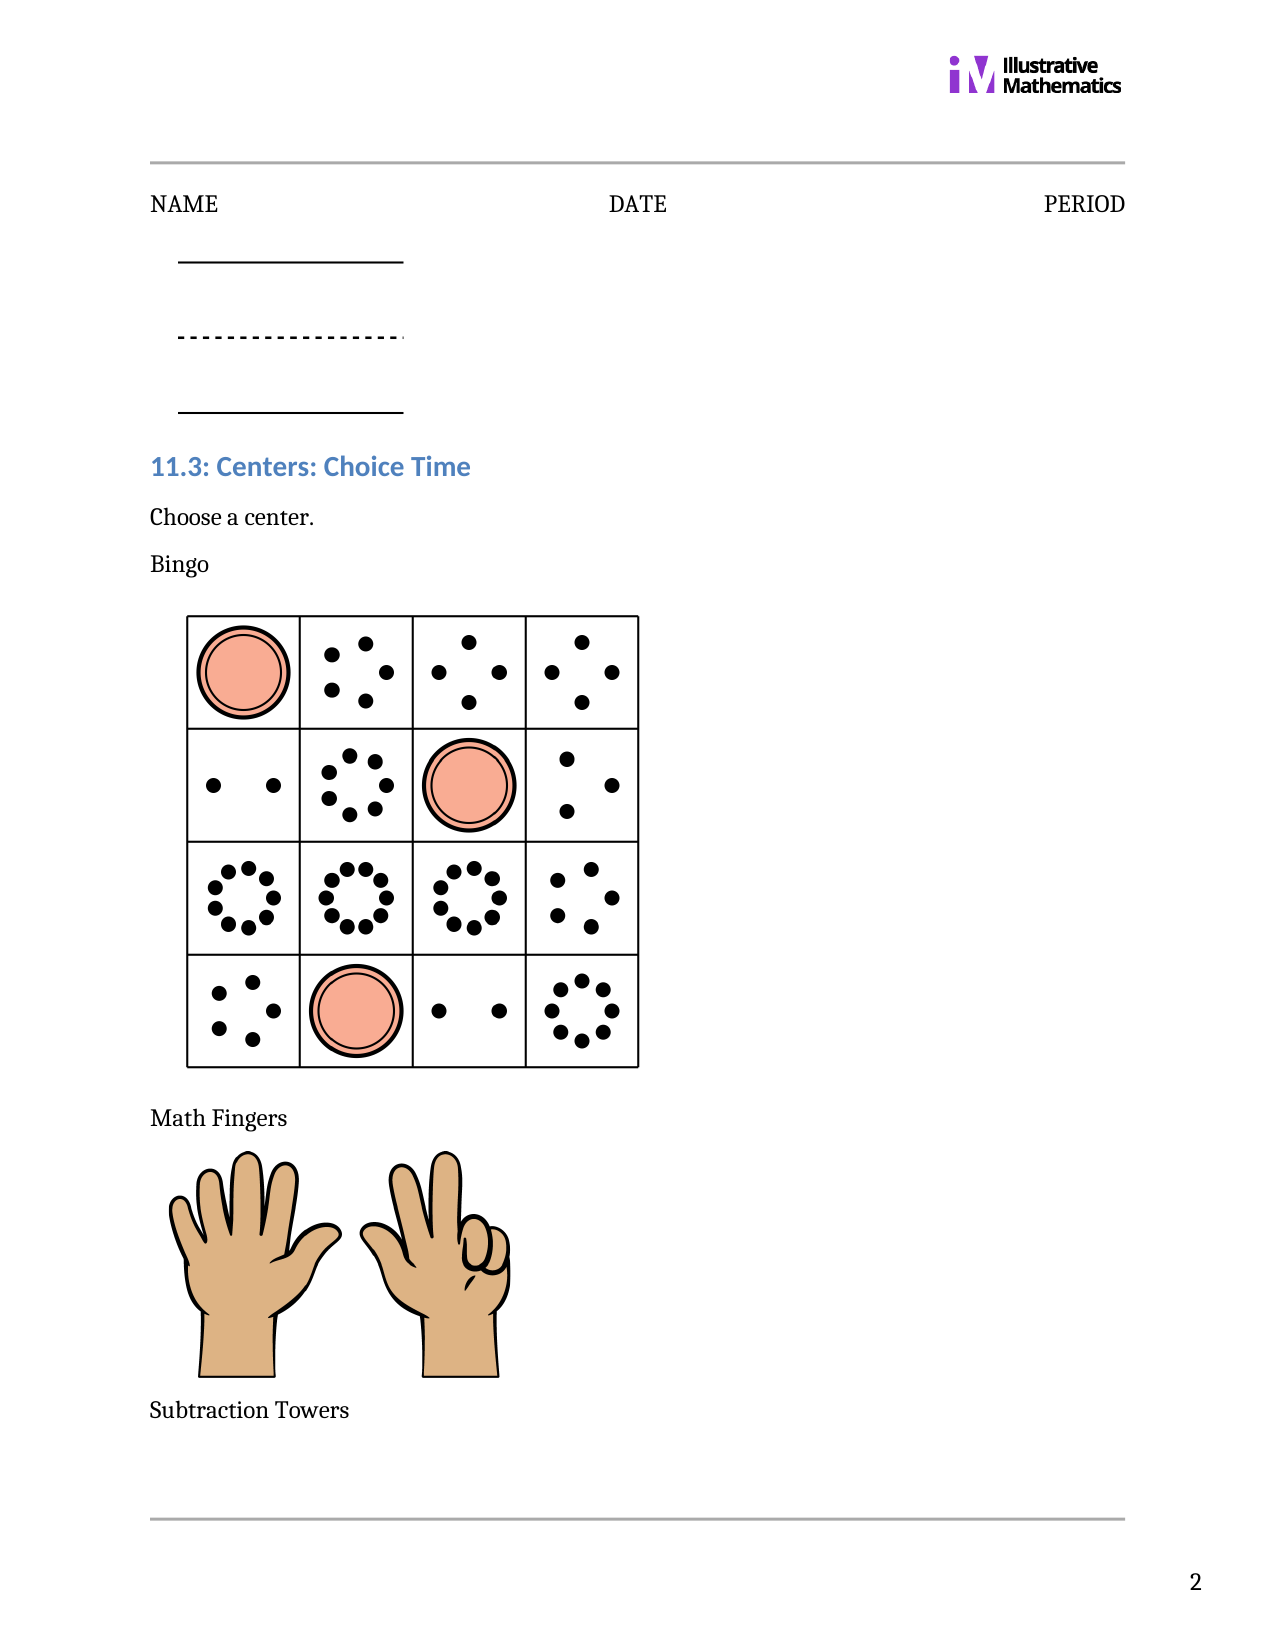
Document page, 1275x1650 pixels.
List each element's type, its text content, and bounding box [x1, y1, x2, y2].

subtitle 11.3: Centers: Choice Time [150, 448, 1125, 484]
text Math Fingers [150, 1104, 1125, 1133]
text Subtraction Towers [150, 1396, 1125, 1425]
picture [168, 597, 657, 1086]
text Bingo [150, 550, 1125, 579]
picture [949, 55, 1121, 93]
text Choose a center. [150, 503, 1125, 531]
picture [168, 247, 413, 428]
picture [168, 1151, 511, 1378]
